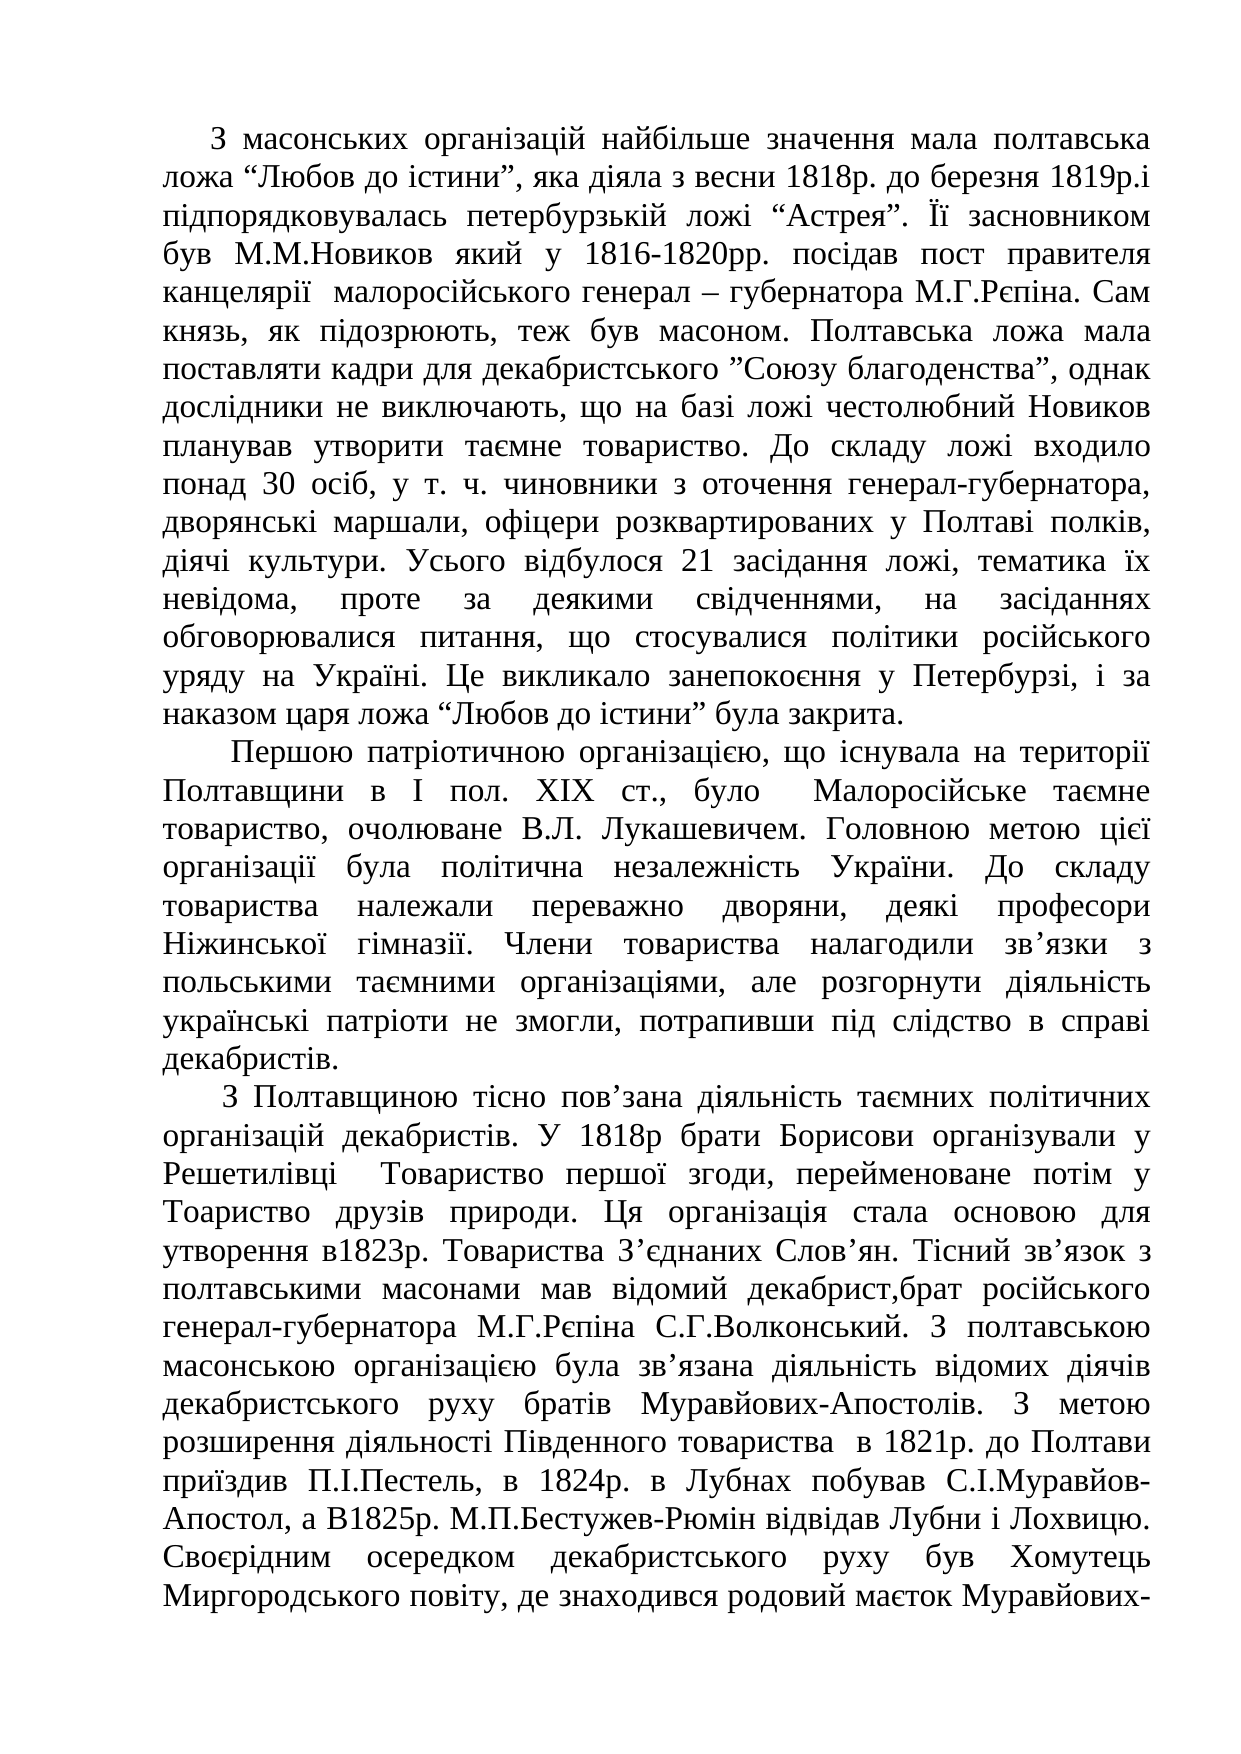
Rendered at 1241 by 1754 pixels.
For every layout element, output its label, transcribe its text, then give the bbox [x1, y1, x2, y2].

text З масонських організацій найбільше значення мала полтавська ложа “Любов до істини”, яка діяла з весни 1818р. до березня 1819р.і підпорядковувалась петербурзькій ложі “Астрея”. Її засновником був М.М.Новиков який у 1816-1820рр. посідав пост правителя канцелярії малоросійського генерал – губернатора М.Г.Рєпіна. Сам князь, як підозрюють, теж був масоном. Полтавська ложа мала поставляти кадри для декабристського ”Союзу благоденства”, однак дослідники не виключають, що на базі ложі честолюбний Новиков планував утворити таємне товариство. До складу ложі входило понад 30 осіб, у т. ч. чиновники з оточення генерал-губернатора, дворянські маршали, офіцери розквартированих у Полтаві полків, діячі культури. Усього відбулося 21 засідання ложі, тематика їх невідома, проте за деякими свідченнями, на засіданнях обговорювалися питання, що стосувалися політики російського уряду на Україні. Це викликало занепокоєння у Петербурзі, і за наказом царя ложа “Любов до істини” була закрита. [162, 118, 1152, 731]
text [162, 1076, 1152, 1613]
text Першою патріотичною організацією, що існувала на території Полтавщини в І пол. ХІХ ст., було Малоросійське таємне товариство, очолюване В.Л. Лукашевичем. Головною метою цієї організації була політична незалежність України. До складу товариства належали переважно дворяни, деякі професори Ніжинської гімназії. Члени товариства налагодили зв’язки з польськими таємними організаціями, але розгорнути діяльність українські патріоти не змогли, потрапивши під слідство в справі декабристів. [162, 731, 1152, 1076]
